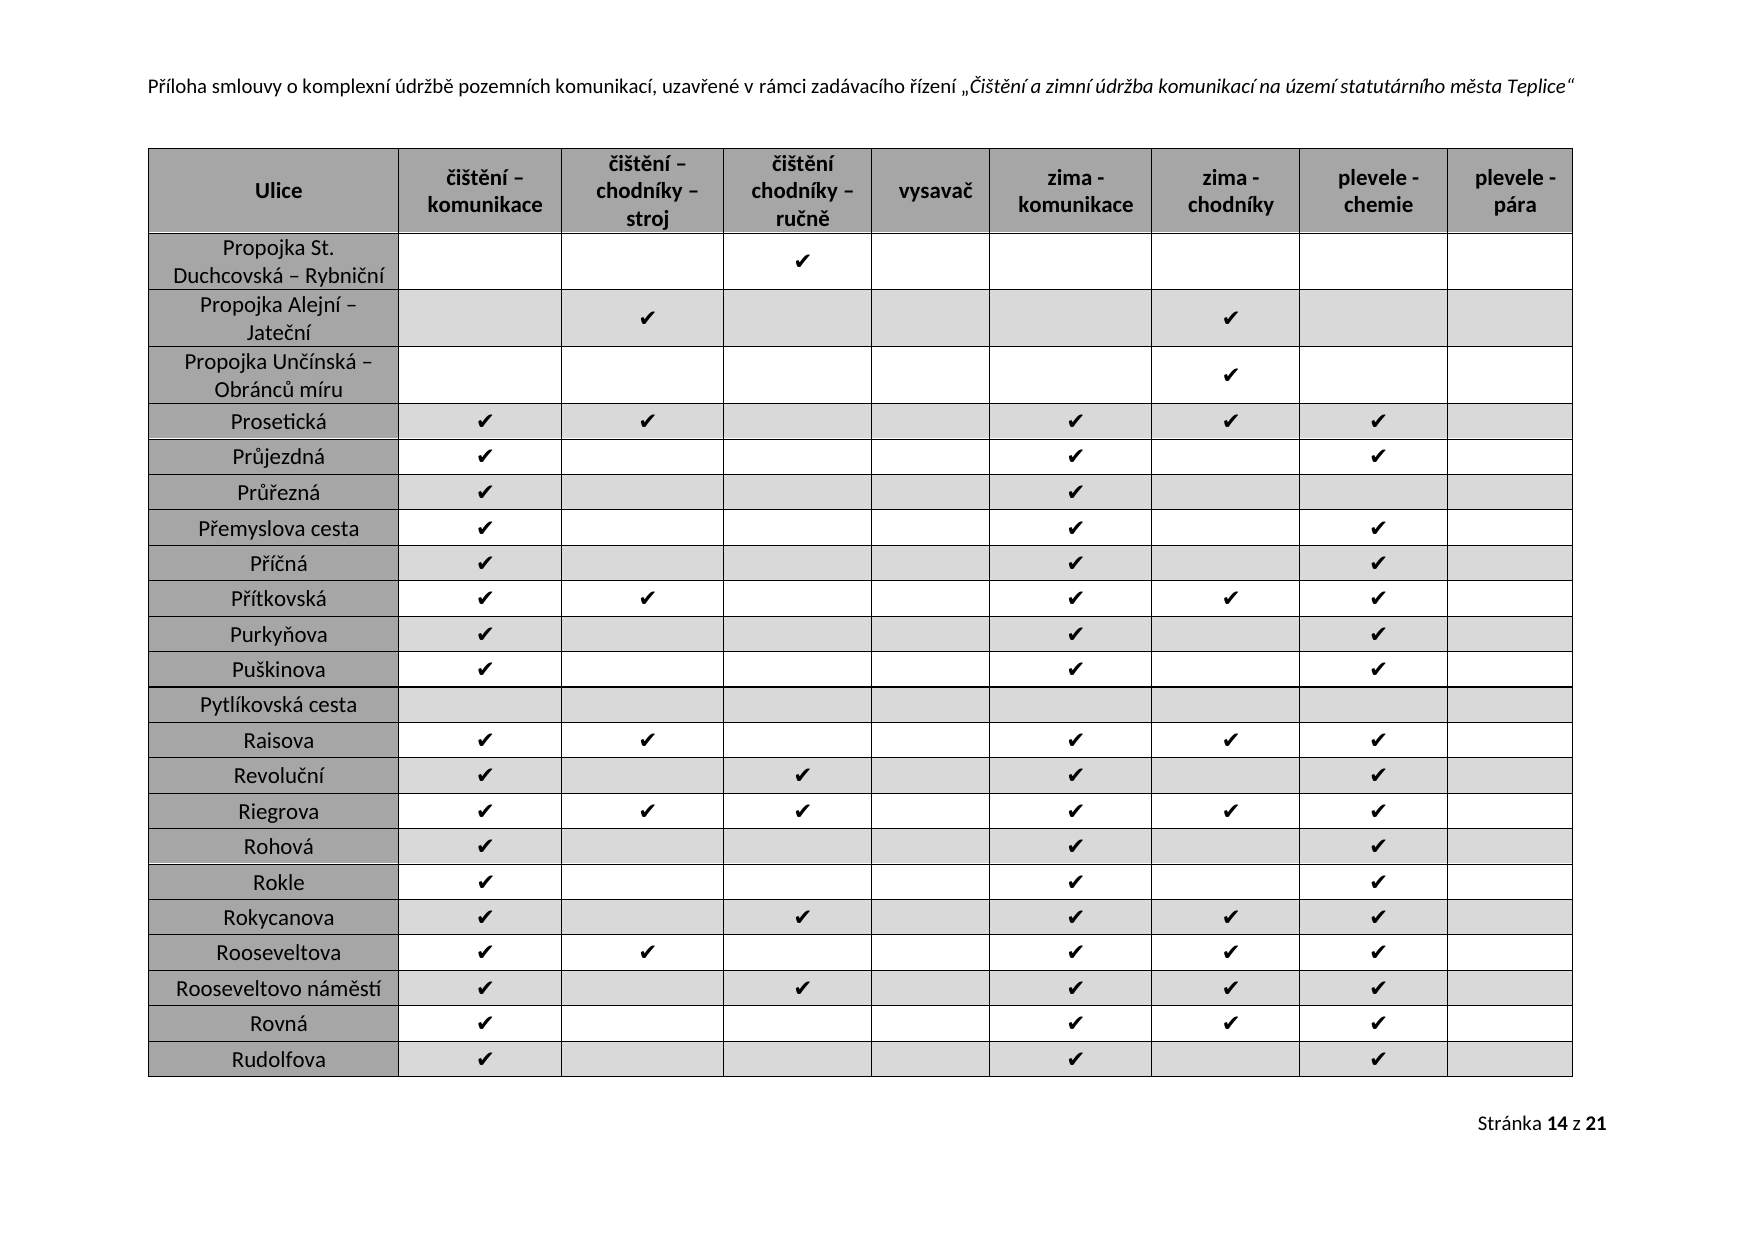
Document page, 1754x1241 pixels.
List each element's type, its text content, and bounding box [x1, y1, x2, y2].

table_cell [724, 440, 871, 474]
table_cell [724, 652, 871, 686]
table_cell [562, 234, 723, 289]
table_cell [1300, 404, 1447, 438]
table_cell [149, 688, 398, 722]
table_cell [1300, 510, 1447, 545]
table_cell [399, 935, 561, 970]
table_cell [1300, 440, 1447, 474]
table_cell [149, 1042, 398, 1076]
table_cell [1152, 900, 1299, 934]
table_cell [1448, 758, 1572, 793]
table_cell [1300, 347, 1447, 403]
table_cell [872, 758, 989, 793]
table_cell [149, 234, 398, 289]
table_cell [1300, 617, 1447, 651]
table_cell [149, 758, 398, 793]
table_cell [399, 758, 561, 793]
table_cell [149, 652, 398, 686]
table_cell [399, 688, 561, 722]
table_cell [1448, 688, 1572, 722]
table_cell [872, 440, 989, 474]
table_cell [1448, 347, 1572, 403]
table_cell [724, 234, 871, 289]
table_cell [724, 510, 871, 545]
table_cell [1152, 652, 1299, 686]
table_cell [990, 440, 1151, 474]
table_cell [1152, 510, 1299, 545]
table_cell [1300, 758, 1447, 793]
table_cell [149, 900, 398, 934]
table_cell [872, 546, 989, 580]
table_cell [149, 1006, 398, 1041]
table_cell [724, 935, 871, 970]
table_header vysavač [872, 149, 989, 232]
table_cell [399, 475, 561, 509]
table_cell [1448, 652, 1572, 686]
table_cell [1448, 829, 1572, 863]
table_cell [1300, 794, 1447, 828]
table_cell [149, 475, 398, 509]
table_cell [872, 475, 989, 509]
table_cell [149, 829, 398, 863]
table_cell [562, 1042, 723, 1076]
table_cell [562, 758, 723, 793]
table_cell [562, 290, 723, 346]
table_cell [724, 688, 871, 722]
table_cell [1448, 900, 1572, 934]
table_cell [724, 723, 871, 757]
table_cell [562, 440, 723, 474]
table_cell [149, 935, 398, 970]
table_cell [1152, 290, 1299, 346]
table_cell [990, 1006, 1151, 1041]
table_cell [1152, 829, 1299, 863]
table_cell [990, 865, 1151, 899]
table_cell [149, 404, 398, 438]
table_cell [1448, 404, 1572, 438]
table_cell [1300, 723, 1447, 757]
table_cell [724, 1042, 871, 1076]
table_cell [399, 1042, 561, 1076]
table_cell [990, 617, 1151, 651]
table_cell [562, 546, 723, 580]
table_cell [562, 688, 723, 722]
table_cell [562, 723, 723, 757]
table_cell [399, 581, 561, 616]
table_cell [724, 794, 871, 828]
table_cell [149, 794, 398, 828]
table_header plevele - chemie [1300, 149, 1447, 232]
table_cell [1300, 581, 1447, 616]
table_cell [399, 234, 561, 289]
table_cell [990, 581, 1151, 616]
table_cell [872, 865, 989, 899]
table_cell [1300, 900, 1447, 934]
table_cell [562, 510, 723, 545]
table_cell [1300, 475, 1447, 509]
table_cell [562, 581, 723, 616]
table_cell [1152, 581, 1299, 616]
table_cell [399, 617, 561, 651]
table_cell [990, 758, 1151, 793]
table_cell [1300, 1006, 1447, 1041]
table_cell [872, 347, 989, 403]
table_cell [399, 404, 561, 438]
table_header čištění – chodníky – stroj [562, 149, 723, 232]
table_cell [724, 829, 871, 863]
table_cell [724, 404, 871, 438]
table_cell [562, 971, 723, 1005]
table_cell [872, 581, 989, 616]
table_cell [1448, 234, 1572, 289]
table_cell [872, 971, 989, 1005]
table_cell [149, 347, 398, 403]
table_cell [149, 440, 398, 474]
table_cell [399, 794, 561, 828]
table_header zima - chodníky [1152, 149, 1299, 232]
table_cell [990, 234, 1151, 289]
table_header zima - komunikace [990, 149, 1151, 232]
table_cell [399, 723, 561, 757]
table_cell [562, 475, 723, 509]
table_header čištění – komunikace [399, 149, 561, 232]
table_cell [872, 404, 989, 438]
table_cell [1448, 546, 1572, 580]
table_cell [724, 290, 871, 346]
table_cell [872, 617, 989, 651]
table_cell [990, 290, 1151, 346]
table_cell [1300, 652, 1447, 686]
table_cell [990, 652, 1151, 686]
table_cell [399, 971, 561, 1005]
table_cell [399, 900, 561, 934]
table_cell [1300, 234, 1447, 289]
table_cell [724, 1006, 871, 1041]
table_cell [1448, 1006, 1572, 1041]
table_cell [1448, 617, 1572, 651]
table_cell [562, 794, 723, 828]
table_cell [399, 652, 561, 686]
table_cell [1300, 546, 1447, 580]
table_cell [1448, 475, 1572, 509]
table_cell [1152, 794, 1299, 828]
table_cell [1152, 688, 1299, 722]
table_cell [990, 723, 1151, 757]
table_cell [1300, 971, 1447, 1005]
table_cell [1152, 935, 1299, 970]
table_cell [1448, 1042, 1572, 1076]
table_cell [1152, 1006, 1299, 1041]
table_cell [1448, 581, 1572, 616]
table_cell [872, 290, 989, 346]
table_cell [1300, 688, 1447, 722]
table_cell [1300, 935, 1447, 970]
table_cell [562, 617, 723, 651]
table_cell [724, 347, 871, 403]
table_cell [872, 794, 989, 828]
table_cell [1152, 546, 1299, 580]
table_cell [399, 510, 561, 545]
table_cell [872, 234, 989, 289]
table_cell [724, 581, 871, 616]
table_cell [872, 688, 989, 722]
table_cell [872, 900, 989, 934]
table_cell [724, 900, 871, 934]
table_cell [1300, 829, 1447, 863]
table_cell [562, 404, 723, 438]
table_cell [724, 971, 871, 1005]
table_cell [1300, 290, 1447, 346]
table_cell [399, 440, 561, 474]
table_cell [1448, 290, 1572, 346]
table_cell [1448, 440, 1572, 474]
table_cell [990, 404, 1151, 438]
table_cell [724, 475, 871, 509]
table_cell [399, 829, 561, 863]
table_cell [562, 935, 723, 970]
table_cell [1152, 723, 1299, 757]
table_header plevele - pára [1448, 149, 1572, 232]
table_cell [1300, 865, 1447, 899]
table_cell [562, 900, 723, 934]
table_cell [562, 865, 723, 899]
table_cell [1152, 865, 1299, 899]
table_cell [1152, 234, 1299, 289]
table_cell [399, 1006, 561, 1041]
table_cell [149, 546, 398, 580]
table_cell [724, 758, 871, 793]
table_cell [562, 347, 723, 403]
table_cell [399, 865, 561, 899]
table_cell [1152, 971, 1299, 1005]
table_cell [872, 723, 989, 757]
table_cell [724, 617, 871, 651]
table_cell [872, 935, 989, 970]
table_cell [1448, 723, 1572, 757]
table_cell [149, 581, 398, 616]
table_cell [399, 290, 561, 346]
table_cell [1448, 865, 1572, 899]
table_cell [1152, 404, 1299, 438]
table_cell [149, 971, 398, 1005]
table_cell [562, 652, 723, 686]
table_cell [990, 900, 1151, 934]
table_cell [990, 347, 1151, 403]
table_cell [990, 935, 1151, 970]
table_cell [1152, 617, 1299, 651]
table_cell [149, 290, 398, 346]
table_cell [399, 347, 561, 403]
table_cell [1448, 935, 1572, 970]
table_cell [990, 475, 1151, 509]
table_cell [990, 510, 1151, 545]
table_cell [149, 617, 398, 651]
table_header Ulice [149, 149, 398, 232]
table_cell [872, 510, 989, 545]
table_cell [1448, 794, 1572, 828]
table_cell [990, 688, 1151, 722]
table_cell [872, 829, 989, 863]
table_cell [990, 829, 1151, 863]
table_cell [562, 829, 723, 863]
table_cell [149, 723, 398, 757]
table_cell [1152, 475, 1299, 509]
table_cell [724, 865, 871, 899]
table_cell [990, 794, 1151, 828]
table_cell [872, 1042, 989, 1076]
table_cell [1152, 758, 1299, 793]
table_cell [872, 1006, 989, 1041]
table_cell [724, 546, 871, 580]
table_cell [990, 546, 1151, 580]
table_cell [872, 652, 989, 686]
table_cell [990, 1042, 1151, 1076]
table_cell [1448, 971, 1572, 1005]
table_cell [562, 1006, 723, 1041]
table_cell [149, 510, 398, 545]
table_header čištění chodníky – ručně [724, 149, 871, 232]
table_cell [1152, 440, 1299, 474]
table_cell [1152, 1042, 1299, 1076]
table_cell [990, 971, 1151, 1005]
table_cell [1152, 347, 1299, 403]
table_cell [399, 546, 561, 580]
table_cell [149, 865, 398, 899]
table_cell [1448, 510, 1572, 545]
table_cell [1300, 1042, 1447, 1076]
